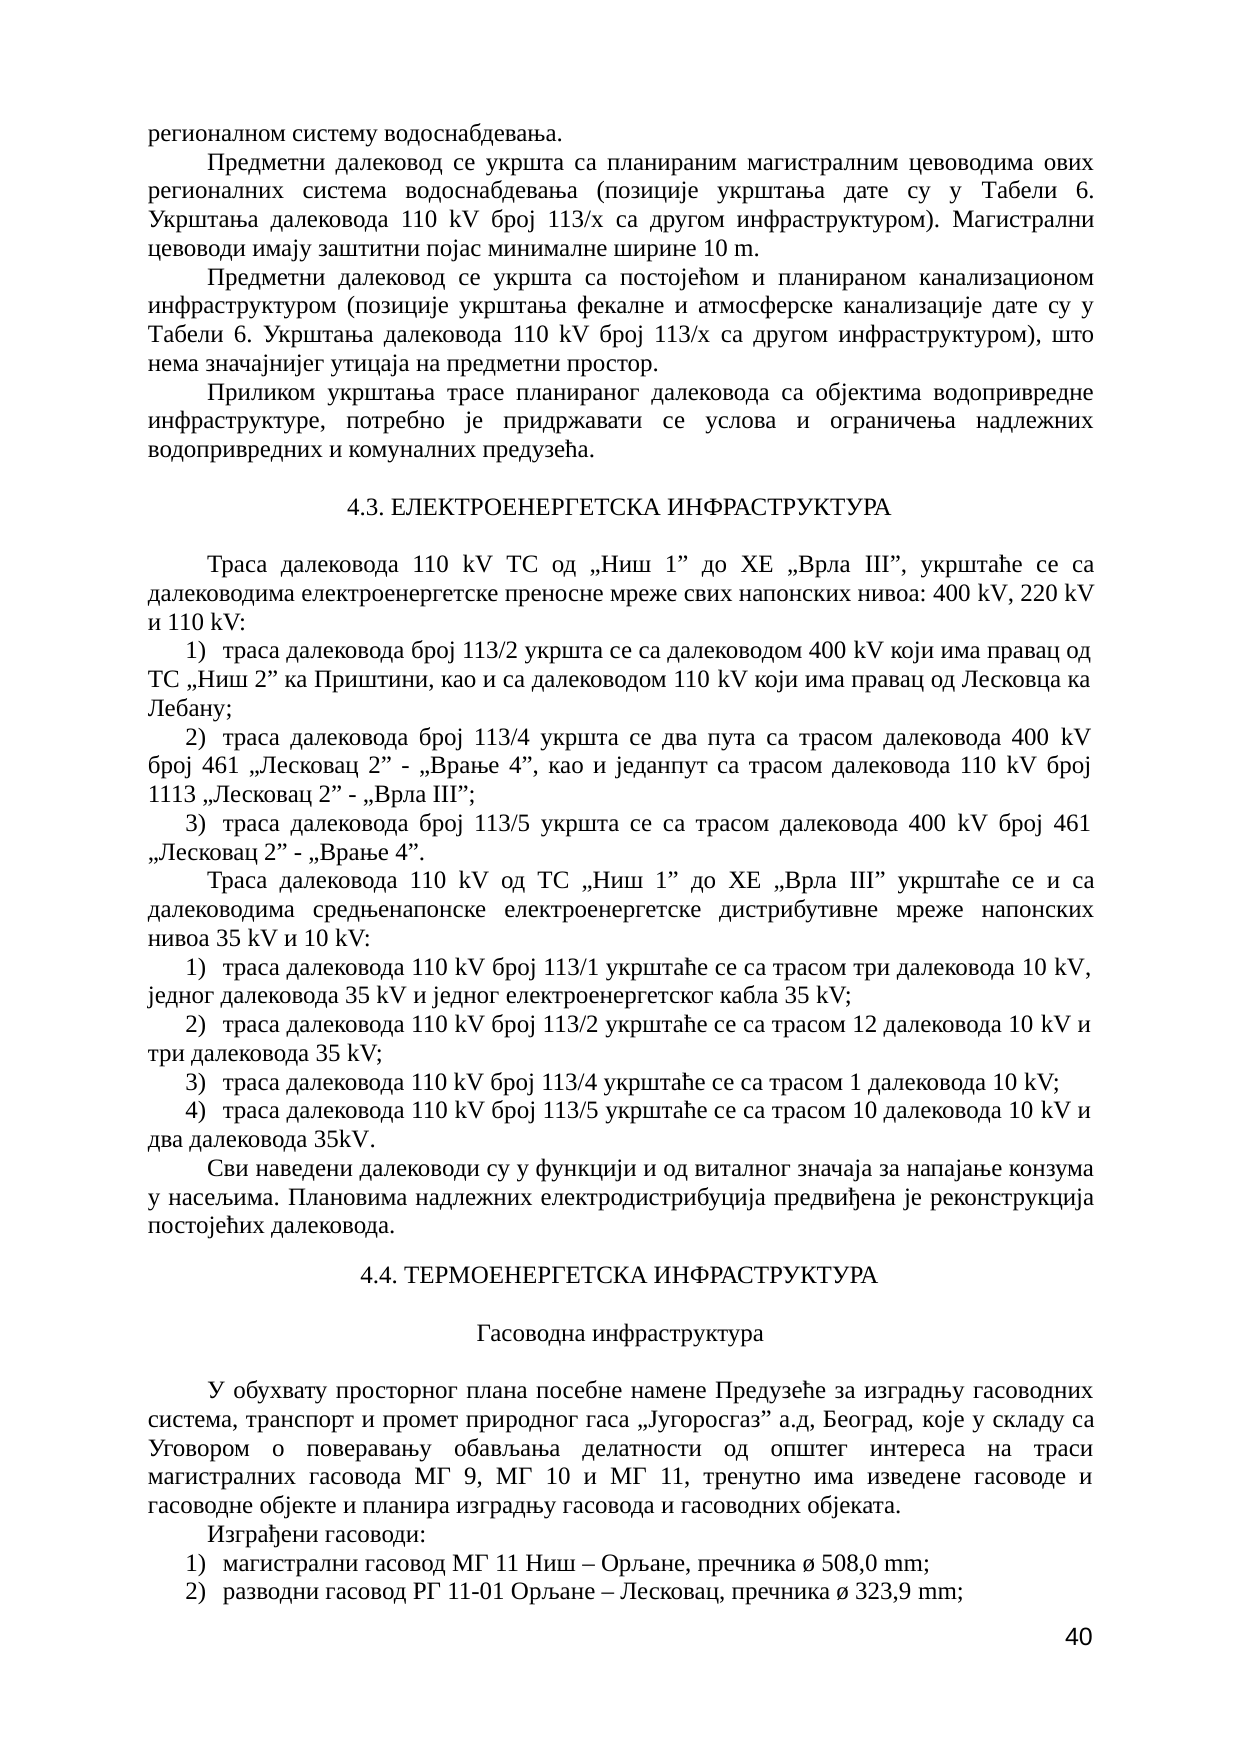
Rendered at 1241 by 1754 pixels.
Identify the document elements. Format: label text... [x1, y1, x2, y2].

list траса далековода број 113/2 укршта се са далеководом 400 kV који има правац од ТС „Ниш 2” ка Приштини, као и са далеководом 110 kV који има правац од Лесковца ка Лебану; [148, 636, 1091, 722]
text Траса далековода 110 kV ТС од „Ниш 1” до ХЕ „Врла III”, укрштаће се са далеководима електроенергетске преносне мреже свих напонских нивоа: 400 kV, 220 kV и 110 kV: [148, 549, 1094, 636]
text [148, 118, 1094, 147]
text Приликом укрштања трасе планираног далековода са објектима водопривредне инфраструктуре, потребно је придржавати се услова и ограничења надлежних водопривредних и комуналних предузећа. [148, 377, 1094, 463]
text Сви наведени далеководи су у функцији и од виталног значаја за напајање конзума у насељима. Плановима надлежних електродистрибуција предвиђена је реконструкција постојећих далековода. [148, 1153, 1094, 1239]
text 4.4. ТЕРМОЕНЕРГЕТСКА ИНФРАСТРУКТУРА [148, 1260, 1091, 1289]
list траса далековода 110 kV број 113/1 укрштаће се са трасом три далековода 10 kV, једног далековода 35 kV и једног електроенергетског кабла 35 kV; [148, 952, 1091, 1009]
text Предметни далековод се укршта са постојећом и планираном канализационом инфраструктуром (позиције укрштања фекалне и атмосферске канализације дате су у Табели 6. Укрштања далековода 110 kV број 113/x са другом инфраструктуром), што нема значајнијег утицаја на предметни простор. [148, 262, 1094, 377]
list траса далековода 110 kV број 113/5 укрштаће се са трасом 10 далековода 10 kV и два далековода 35kV. [148, 1096, 1091, 1153]
list траса далековода 110 kV број 113/2 укрштаће се са трасом 12 далековода 10 kV и три далековода 35 kV; [148, 1009, 1091, 1067]
list траса далековода број 113/5 укршта се са трасом далековода 400 kV број 461 „Лесковац 2” - „Врање 4”. [148, 808, 1091, 866]
text Траса далековода 110 kV од ТС „Ниш 1” до ХЕ „Врла III” укрштаће се и са далеководима средњенапонске електроенергетске дистрибутивне мреже напонских нивоа 35 kV и 10 kV: [148, 866, 1094, 952]
text Гасоводна инфраструктура [148, 1318, 1092, 1346]
text 4.3. ЕЛЕКТРОЕНЕРГЕТСКА ИНФРАСТРУКТУРА [148, 492, 1091, 521]
list траса далековода број 113/4 укршта се два пута са трасом далековода 400 kV број 461 „Лесковац 2” - „Врање 4”, као и једанпут са трасом далековода 110 kV број 1113 „Лесковац 2” - „Врла III”; [148, 722, 1091, 808]
text Предметни далековод се укршта са планираним магистралним цевоводима ових регионалних система водоснабдевања (позиције укрштања дате су у Табели 6. Укрштања далековода 110 kV број 113/x са другом инфраструктуром). Магистрални цевоводи имају заштитни појас минималне ширине 10 m. [148, 147, 1094, 262]
text У обухвату просторног плана посебне намене Предузеће за изградњу гасоводних система, транспорт и промет природног гаса „Југоросгаз” а.д, Београд, кoje у складу са Уговором о поверавању обављања делатности од општег интереса на траси магистралних гасовода МГ 9, МГ 10 и МГ 11, тренутно има изведене гасоводе и гасоводне објекте и планира изградњу гасовода и гасоводних објеката. [148, 1375, 1094, 1519]
text Изграђени гасоводи: [148, 1519, 1094, 1548]
list разводни гасовод РГ 11-01 Орљане – Лесковац, пречника ø 323,9 mm; [185, 1576, 1091, 1605]
list траса далековода 110 kV број 113/4 укрштаће се са трасом 1 далековода 10 kV; [185, 1067, 1091, 1096]
list магистрални гасовод МГ 11 Ниш – Орљане, пречника ø 508,0 mm; [185, 1548, 1091, 1576]
